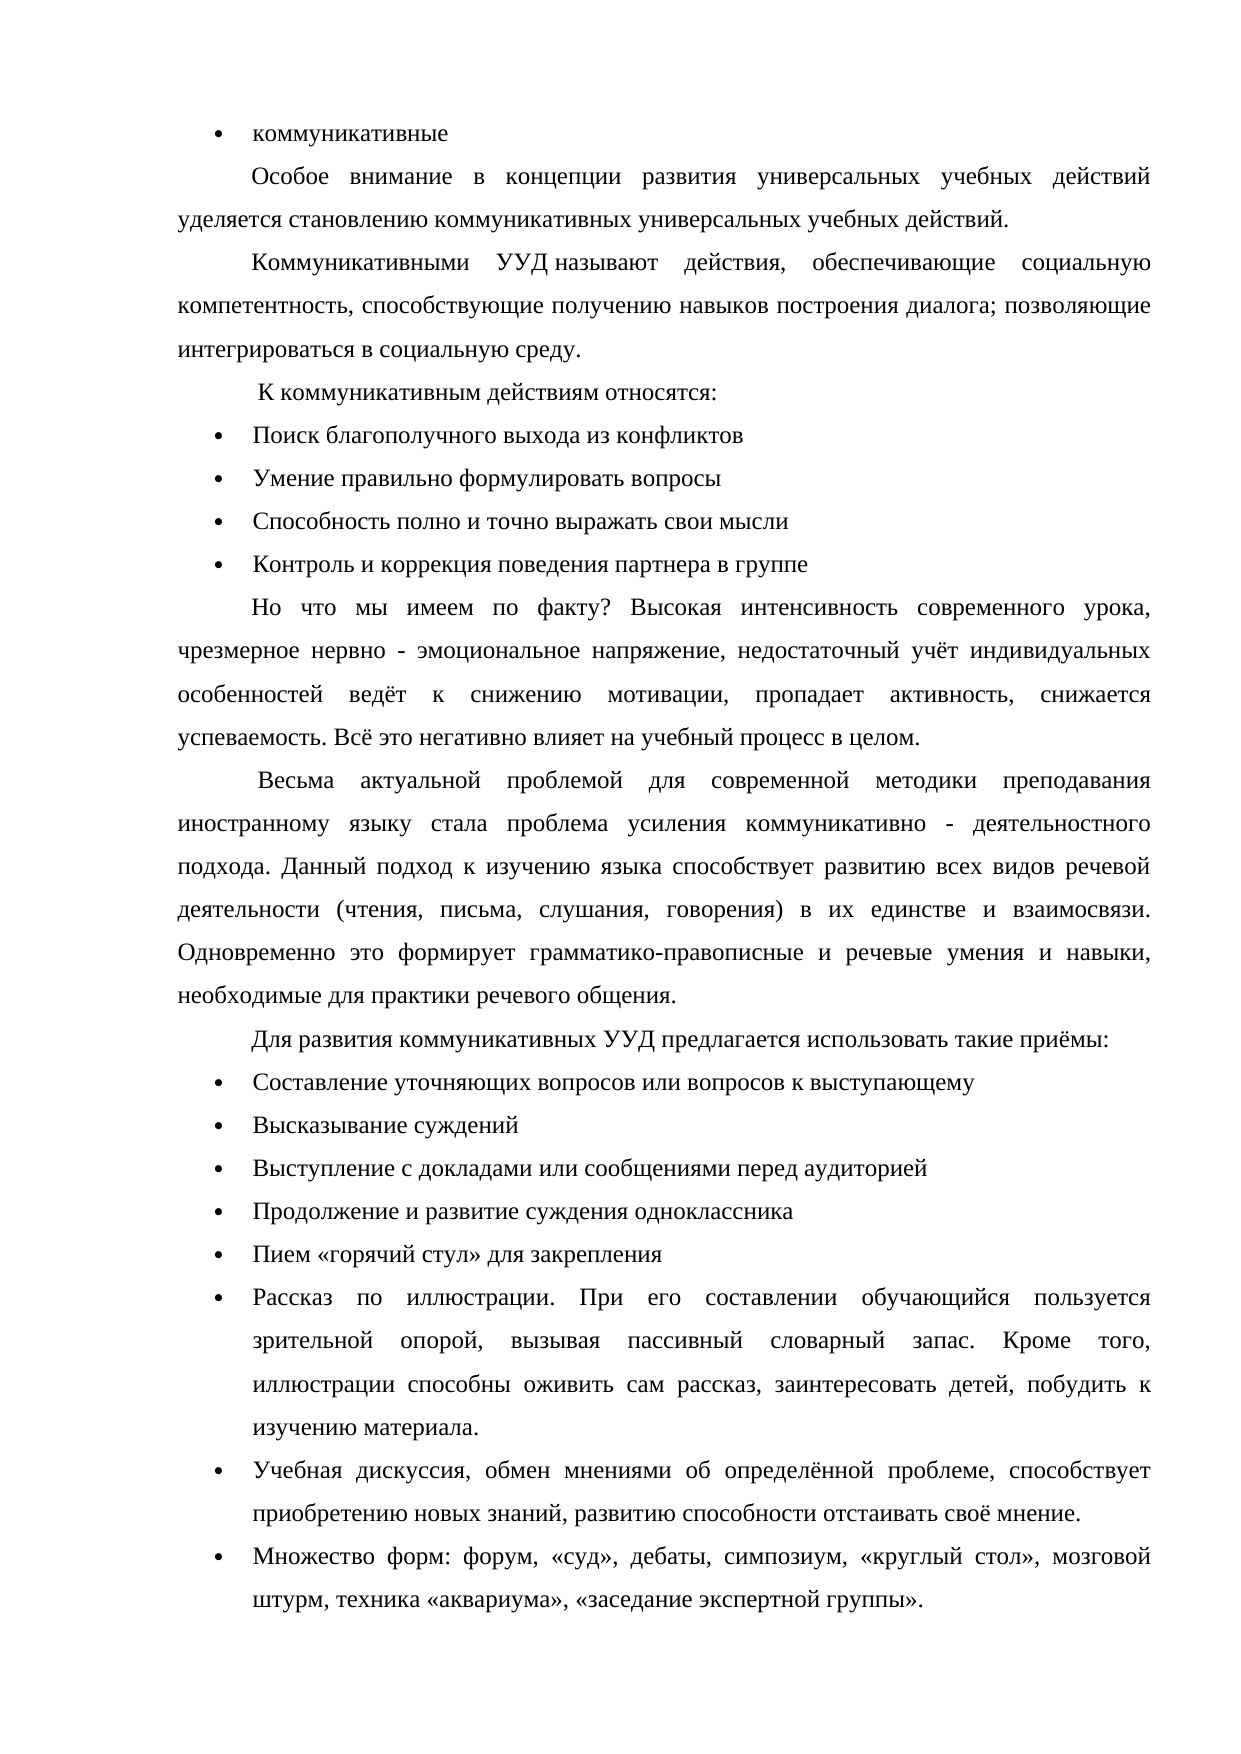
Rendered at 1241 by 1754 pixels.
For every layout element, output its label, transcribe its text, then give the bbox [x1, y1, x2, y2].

list Составление уточняющих вопросов или вопросов к выступающему [215, 1067, 1152, 1096]
text Для развития коммуникативных УУД предлагается использовать такие приёмы: [177, 1024, 1152, 1052]
list Умение правильно формулировать вопросы [215, 463, 1152, 492]
list Способность полно и точно выражать свои мысли [215, 506, 1152, 535]
list Выступление с докладами или сообщениями перед аудиторией [215, 1153, 1152, 1182]
list Высказывание суждений [215, 1110, 1152, 1139]
list Учебная дискуссия, обмен мнениями об определённой проблеме, способствует приобретению новых знаний, развитию способности отстаивать своё мнение. [215, 1455, 1152, 1527]
text Весьма актуальной проблемой для современной методики преподавания иностранному языку стала проблема усиления коммуникативно - деятельностного подхода. Данный подход к изучению языка способствует развитию всех видов речевой деятельности (чтения, письма, слушания, говорения) в их единстве и взаимосвязи. Одновременно это формирует грамматико-правописные и речевые умения и навыки, необходимые для практики речевого общения. [177, 765, 1152, 1009]
text К коммуникативным действиям относятся: [177, 377, 1152, 406]
list Пием «горячий стул» для закрепления [215, 1239, 1152, 1268]
text Но что мы имеем по факту? Высокая интенсивность современного урока, чрезмерное нервно - эмоциональное напряжение, недостаточный учёт индивидуальных особенностей ведёт к снижению мотивации, пропадает активность, снижается успеваемость. Всё это негативно влияет на учебный процесс в целом. [177, 592, 1152, 751]
list Рассказ по иллюстрации. При его составлении обучающийся пользуется зрительной опорой, вызывая пассивный словарный запас. Кроме того, иллюстрации способны оживить сам рассказ, заинтересовать детей, побудить к изучению материала. [215, 1282, 1152, 1441]
list Продолжение и развитие суждения одноклассника [215, 1196, 1152, 1225]
list Контроль и коррекция поведения партнера в группе [215, 549, 1152, 578]
list Поиск благополучного выхода из конфликтов [215, 420, 1152, 449]
list Множество форм: форум, «суд», дебаты, симпозиум, «круглый стол», мозговой штурм, техника «аквариума», «заседание экспертной группы». [215, 1541, 1152, 1613]
text Особое внимание в концепции развития универсальных учебных действий уделяется становлению коммуникативных универсальных учебных действий. [177, 161, 1152, 233]
text Коммуникативными УУД называют действия, обеспечивающие социальную компетентность, способствующие получению навыков построения диалога; позволяющие интегрироваться в социальную среду. [177, 247, 1152, 362]
list коммуникативные [215, 118, 1152, 147]
